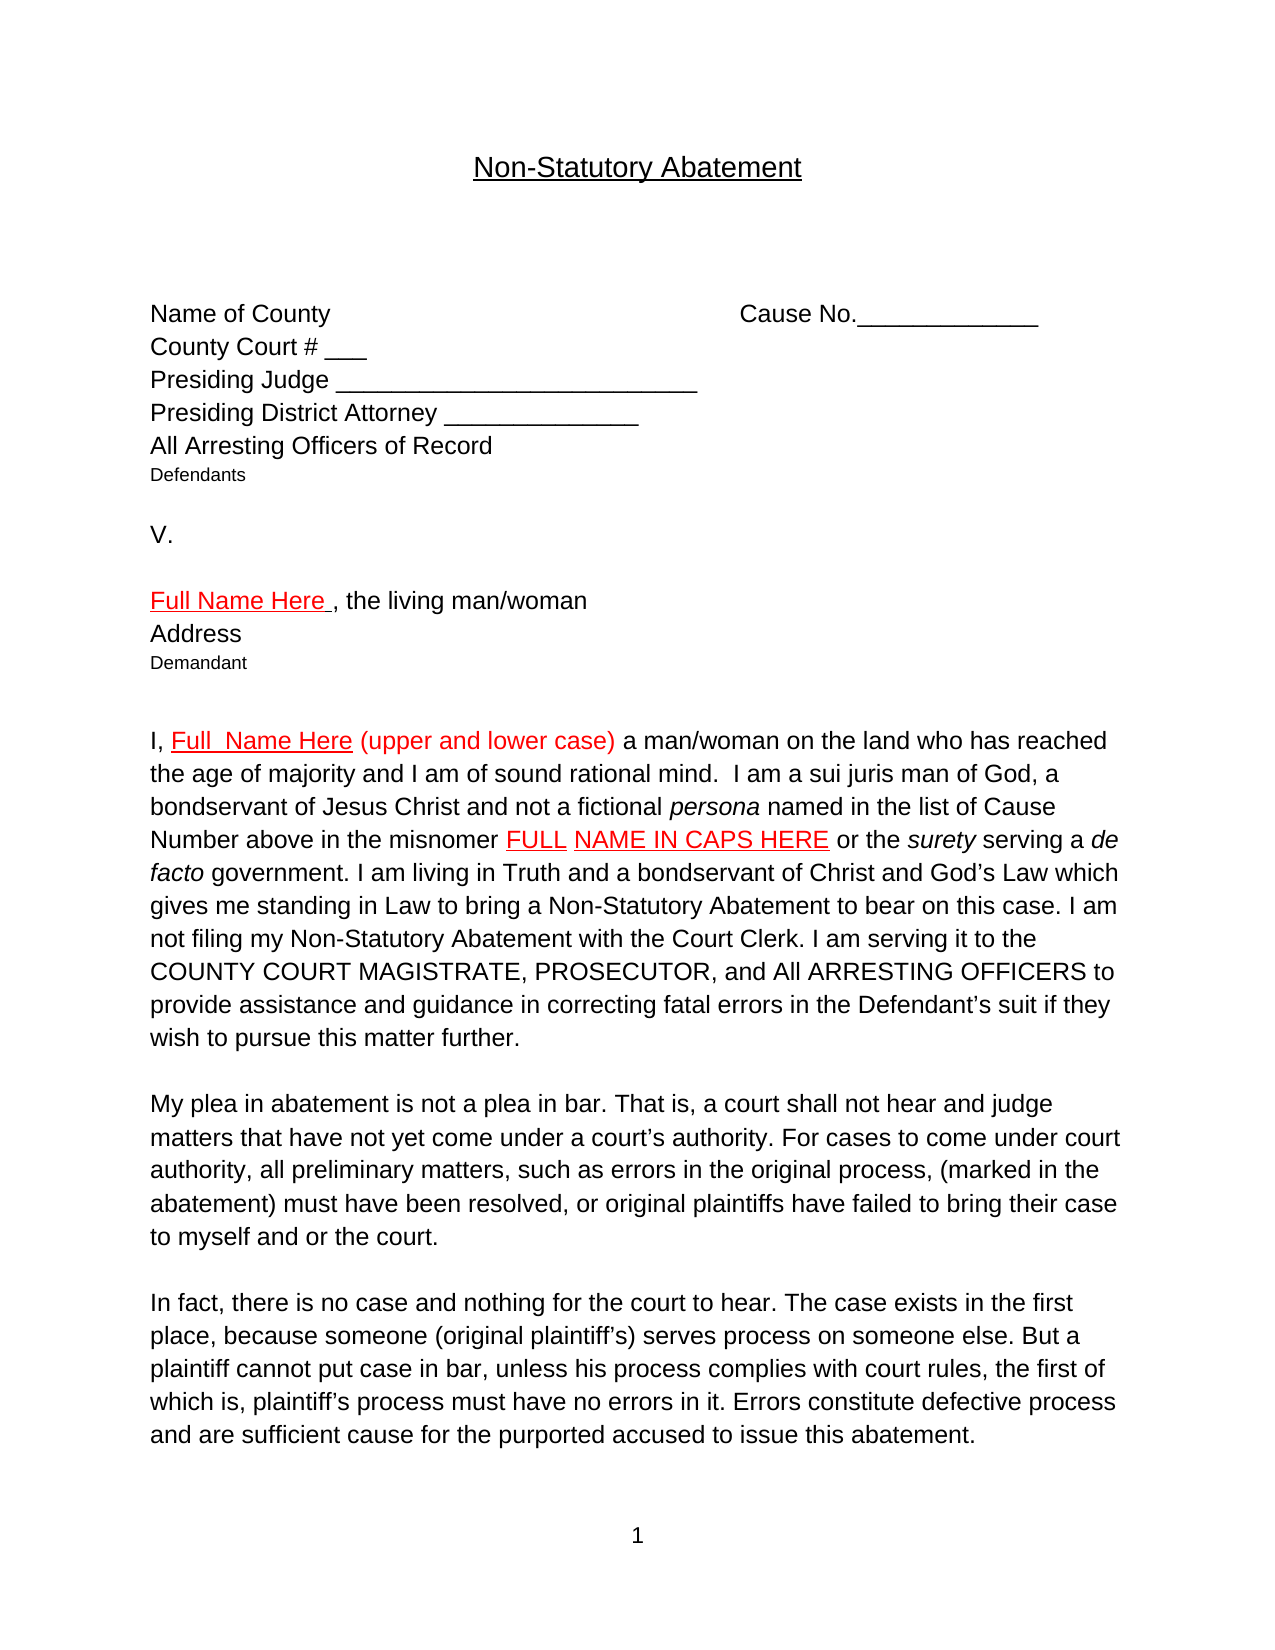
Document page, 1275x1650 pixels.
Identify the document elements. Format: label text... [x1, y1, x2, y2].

text V. [150, 520, 1125, 548]
text Demandant [150, 652, 1125, 673]
text Name of County Cause No._____________ [150, 299, 1125, 327]
text My plea in abatement is not a plea in bar. That is, a court shall not hear and judge matters that have not yet come under a court’s authority. For cases to come under court authority, all preliminary matters, such as errors in the original process, (marked in the abatement) must have been resolved, or original plaintiffs have failed to bring their case to myself and or the court. [150, 1089, 1125, 1250]
text In fact, there is no case and nothing for the court to hear. The case exists in the first place, because someone (original plaintiff’s) serves process on someone else. But a plaintiff cannot put case in bar, unless his process complies with court rules, the first of which is, plaintiff’s process must have no errors in it. Errors constitute defective process and are sufficient cause for the purported accused to issue this abatement. [150, 1288, 1125, 1448]
text Full Name Here , the living man/woman [150, 586, 1125, 614]
text Address [150, 619, 1125, 648]
text Presiding Judge __________________________ [150, 365, 1125, 393]
text I, Full Name Here (upper and lower case) a man/woman on the land who has reached the age of majority and I am of sound rational mind. I am a sui juris man of God, a bondservant of Jesus Christ and not a fictional persona named in the list of Cause Number above in the misnomer FULL NAME IN CAPS HERE or the surety serving a de facto government. I am living in Truth and a bondservant of Christ and God’s Law which gives me standing in Law to bring a Non-Statutory Abatement to bear on this case. I am not filing my Non-Statutory Abatement with the Court Clerk. I am serving it to the COUNTY COURT MAGISTRATE, PROSECUTOR, and All ARRESTING OFFICERS to provide assistance and guidance in correcting fatal errors in the Defendant’s suit if they wish to pursue this matter further. [150, 726, 1125, 1052]
text Presiding District Attorney ______________ [150, 398, 1125, 426]
text Non-Statutory Abatement [150, 150, 1125, 183]
text Defendants [150, 464, 1125, 485]
text All Arresting Officers of Record [150, 431, 1125, 459]
text County Court # ___ [150, 332, 1125, 360]
